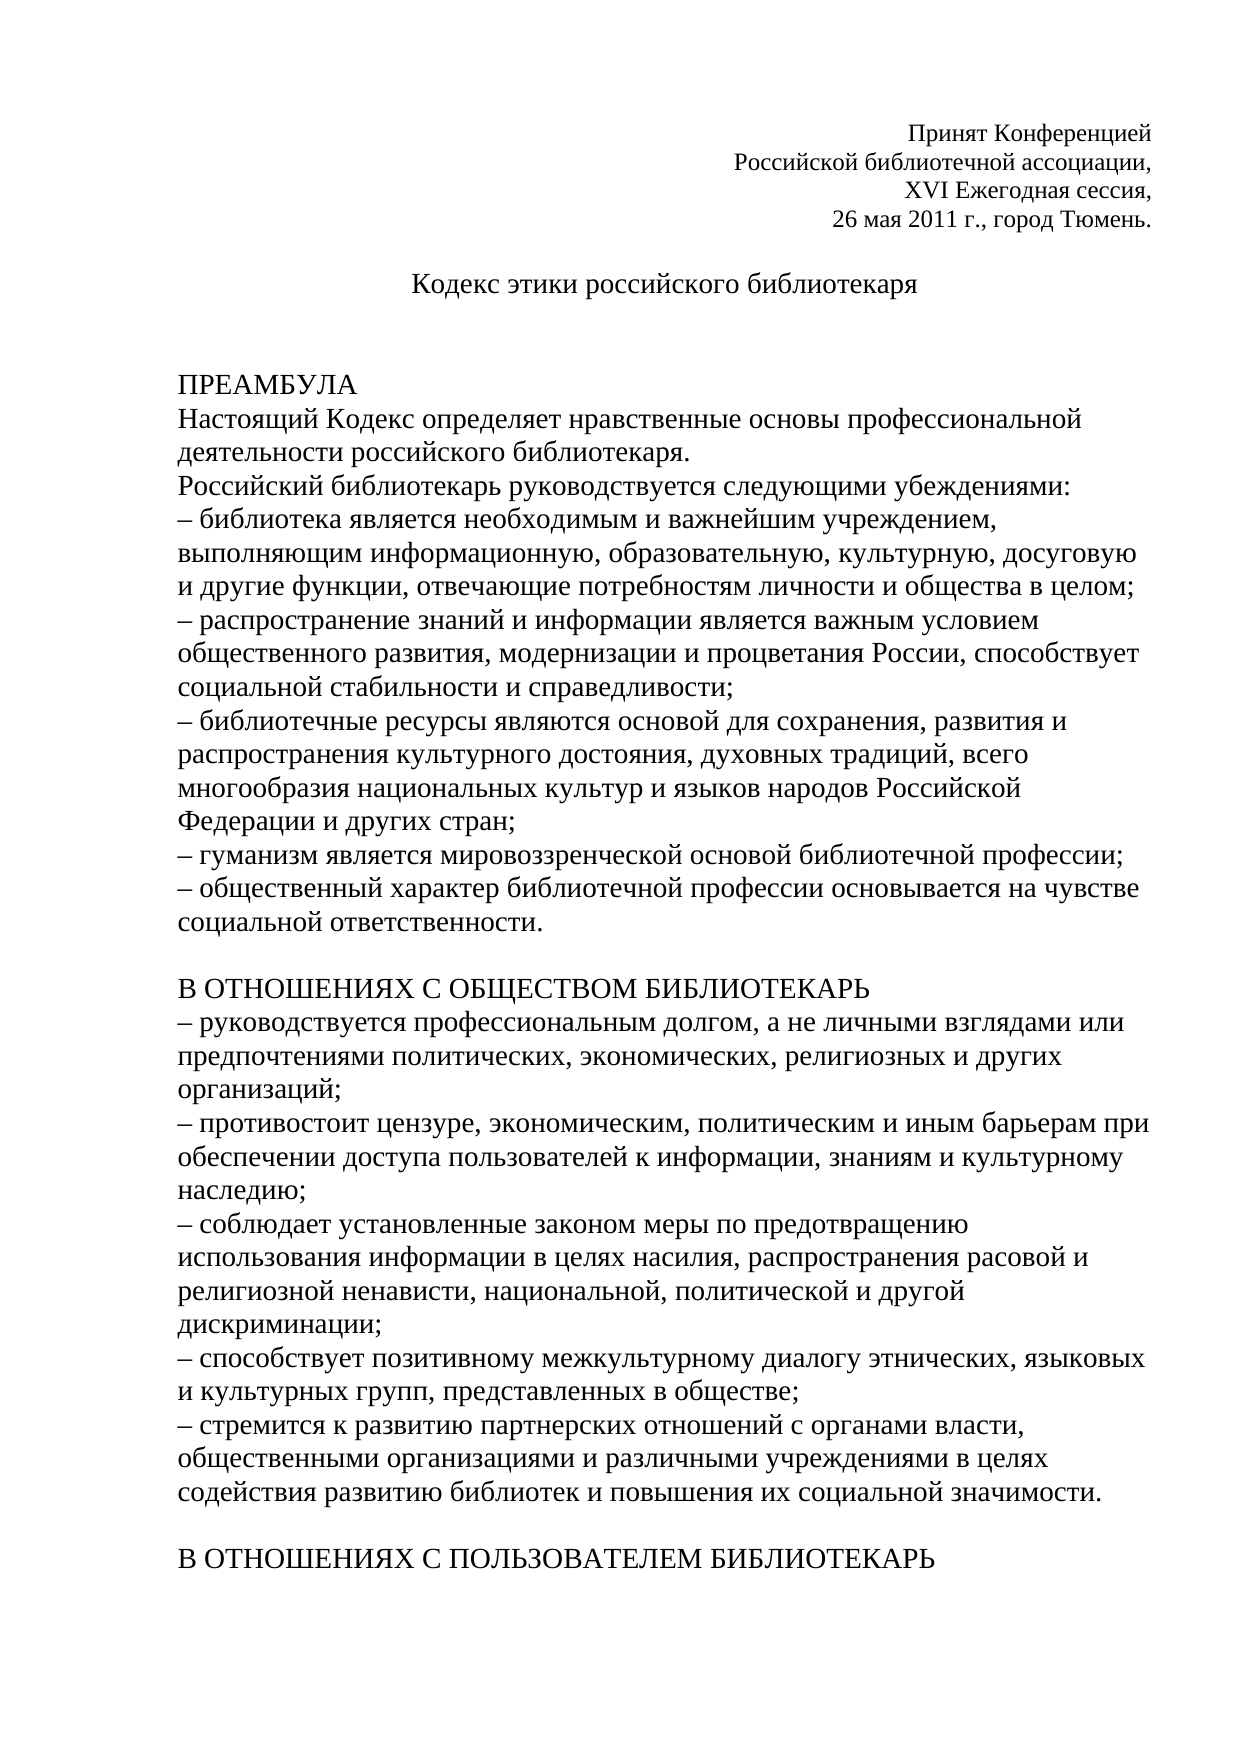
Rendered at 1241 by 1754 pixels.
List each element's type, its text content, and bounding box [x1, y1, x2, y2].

text Российский библиотекарь руководствуется следующими убеждениями: [177, 468, 1152, 501]
text Кодекс этики российского библиотекаря [177, 267, 1152, 300]
text В ОТНОШЕНИЯХ С ОБЩЕСТВОМ БИБЛИОТЕКАРЬ [177, 971, 1152, 1004]
text Принят Конференцией Российской библиотечной ассоциации, XVI Ежегодная сессия, 26 мая 2011 г., город Тюмень. [177, 118, 1152, 233]
text – гуманизм является мировоззренческой основой библиотечной профессии; [177, 837, 1152, 870]
text – общественный характер библиотечной профессии основывается на чувстве социальной ответственности. [177, 870, 1152, 937]
text – способствует позитивному межкультурному диалогу этнических, языковых и культурных групп, представленных в обществе; [177, 1340, 1152, 1407]
text – распространение знаний и информации является важным условием общественного развития, модернизации и процветания России, способствует социальной стабильности и справедливости; [177, 602, 1152, 703]
text ПРЕАМБУЛА [177, 367, 1152, 401]
text В ОТНОШЕНИЯХ С ПОЛЬЗОВАТЕЛЕМ БИБЛИОТЕКАРЬ [177, 1541, 1152, 1575]
text – противостоит цензуре, экономическим, политическим и иным барьерам при обеспечении доступа пользователей к информации, знаниям и культурному наследию; [177, 1105, 1152, 1206]
text – стремится к развитию партнерских отношений с органами власти, общественными организациями и различными учреждениями в целях содействия развитию библиотек и повышения их социальной значимости. [177, 1407, 1152, 1508]
text – библиотека является необходимым и важнейшим учреждением, выполняющим информационную, образовательную, культурную, досуговую и другие функции, отвечающие потребностям личности и общества в целом; [177, 501, 1152, 602]
text – библиотечные ресурсы являются основой для сохранения, развития и распространения культурного достояния, духовных традиций, всего многообразия национальных культур и языков народов Российской Федерации и других стран; [177, 703, 1152, 837]
text – соблюдает установленные законом меры по предотвращению использования информации в целях насилия, распространения расовой и религиозной ненависти, национальной, политической и другой дискриминации; [177, 1206, 1152, 1340]
text Настоящий Кодекс определяет нравственные основы профессиональной деятельности российского библиотекаря. [177, 401, 1152, 468]
text – руководствуется профессиональным долгом, а не личными взглядами или предпочтениями политических, экономических, религиозных и других организаций; [177, 1004, 1152, 1105]
